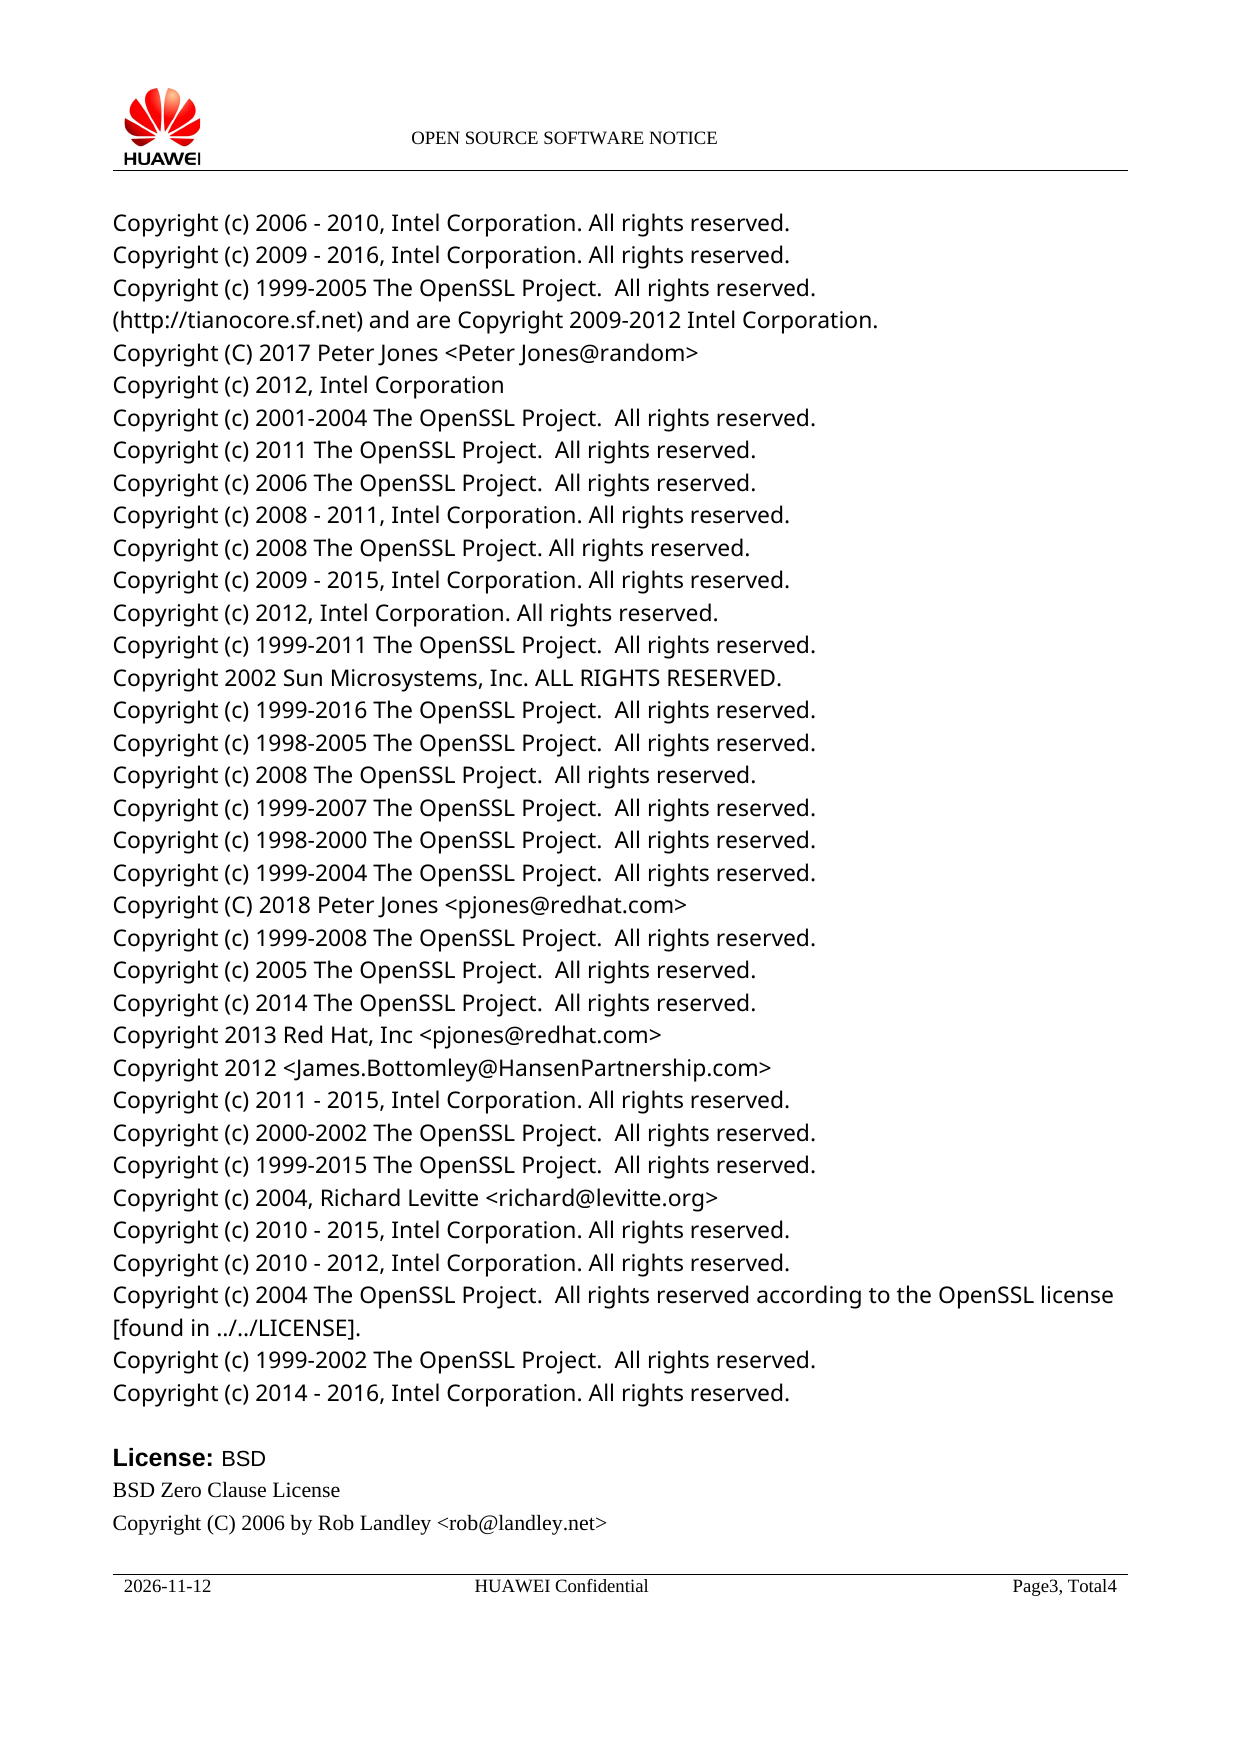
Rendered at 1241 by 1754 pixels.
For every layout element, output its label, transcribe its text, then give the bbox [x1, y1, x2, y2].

text Copyright (c) 1998-2000 The OpenSSL Project. All rights reserved. [112, 824, 1128, 856]
text Copyright (c) 2009 - 2016, Intel Corporation. All rights reserved. [112, 239, 1128, 271]
text Copyright (c) 1999-2007 The OpenSSL Project. All rights reserved. [112, 791, 1128, 824]
text Copyright (c) 1999-2004 The OpenSSL Project. All rights reserved. [112, 856, 1128, 889]
text Copyright (c) 1999-2002 The OpenSSL Project. All rights reserved. [112, 1344, 1128, 1376]
text Copyright (c) 2008 The OpenSSL Project. All rights reserved. [112, 759, 1128, 791]
text Copyright (c) 1999-2016 The OpenSSL Project. All rights reserved. [112, 694, 1128, 726]
text Copyright 2012 <James.Bottomley@HansenPartnership.com> [112, 1051, 1128, 1084]
text Copyright (c) 1999-2005 The OpenSSL Project. All rights reserved. [112, 271, 1128, 304]
text Copyright (c) 2004 The OpenSSL Project. All rights reserved according to the OpenSSL license [found in ../../LICENSE]. [112, 1279, 1128, 1344]
text Copyright (c) 2001-2004 The OpenSSL Project. All rights reserved. [112, 401, 1128, 434]
text Copyright (C) 2017 Peter Jones <Peter Jones@random> [112, 336, 1128, 369]
text Copyright (c) 2009 - 2015, Intel Corporation. All rights reserved. [112, 564, 1128, 596]
text Copyright (c) 2011 - 2015, Intel Corporation. All rights reserved. [112, 1084, 1128, 1116]
text Copyright (c) 2005 The OpenSSL Project. All rights reserved. [112, 954, 1128, 986]
text (http://tianocore.sf.net) and are Copyright 2009-2012 Intel Corporation. [112, 304, 1128, 336]
text Copyright 2013 Red Hat, Inc <pjones@redhat.com> [112, 1019, 1128, 1051]
text Copyright (c) 2011 The OpenSSL Project. All rights reserved. [112, 434, 1128, 466]
text Copyright 2002 Sun Microsystems, Inc. ALL RIGHTS RESERVED. [112, 661, 1128, 694]
text Copyright (c) 2004, Richard Levitte <richard@levitte.org> [112, 1181, 1128, 1214]
text Copyright (c) 2010 - 2012, Intel Corporation. All rights reserved. [112, 1246, 1128, 1279]
text Copyright (c) 2000-2002 The OpenSSL Project. All rights reserved. [112, 1116, 1128, 1149]
text Copyright (c) 1999-2011 The OpenSSL Project. All rights reserved. [112, 629, 1128, 661]
text Copyright (c) 1999-2008 The OpenSSL Project. All rights reserved. [112, 921, 1128, 954]
text Copyright (c) 2014 - 2016, Intel Corporation. All rights reserved. [112, 1376, 1128, 1441]
text Copyright (c) 2008 The OpenSSL Project. All rights reserved. [112, 531, 1128, 564]
text Copyright (c) 2008 - 2011, Intel Corporation. All rights reserved. [112, 499, 1128, 531]
text Copyright (c) 2014 The OpenSSL Project. All rights reserved. [112, 986, 1128, 1019]
text Copyright (c) 2006 The OpenSSL Project. All rights reserved. [112, 466, 1128, 499]
text Copyright (c) 1999-2015 The OpenSSL Project. All rights reserved. [112, 1149, 1128, 1181]
text License: BSD [112, 1441, 1128, 1474]
text Copyright (c) 2012, Intel Corporation. All rights reserved. [112, 596, 1128, 629]
text Copyright (C) 2018 Peter Jones <pjones@redhat.com> [112, 889, 1128, 921]
text Copyright (c) 2010 - 2015, Intel Corporation. All rights reserved. [112, 1214, 1128, 1246]
text Copyright (c) 2006 - 2010, Intel Corporation. All rights reserved. [112, 206, 1128, 239]
text Copyright (c) 1998-2005 The OpenSSL Project. All rights reserved. [112, 726, 1128, 759]
picture [124, 88, 201, 165]
text Copyright (c) 2012, Intel Corporation [112, 369, 1128, 401]
